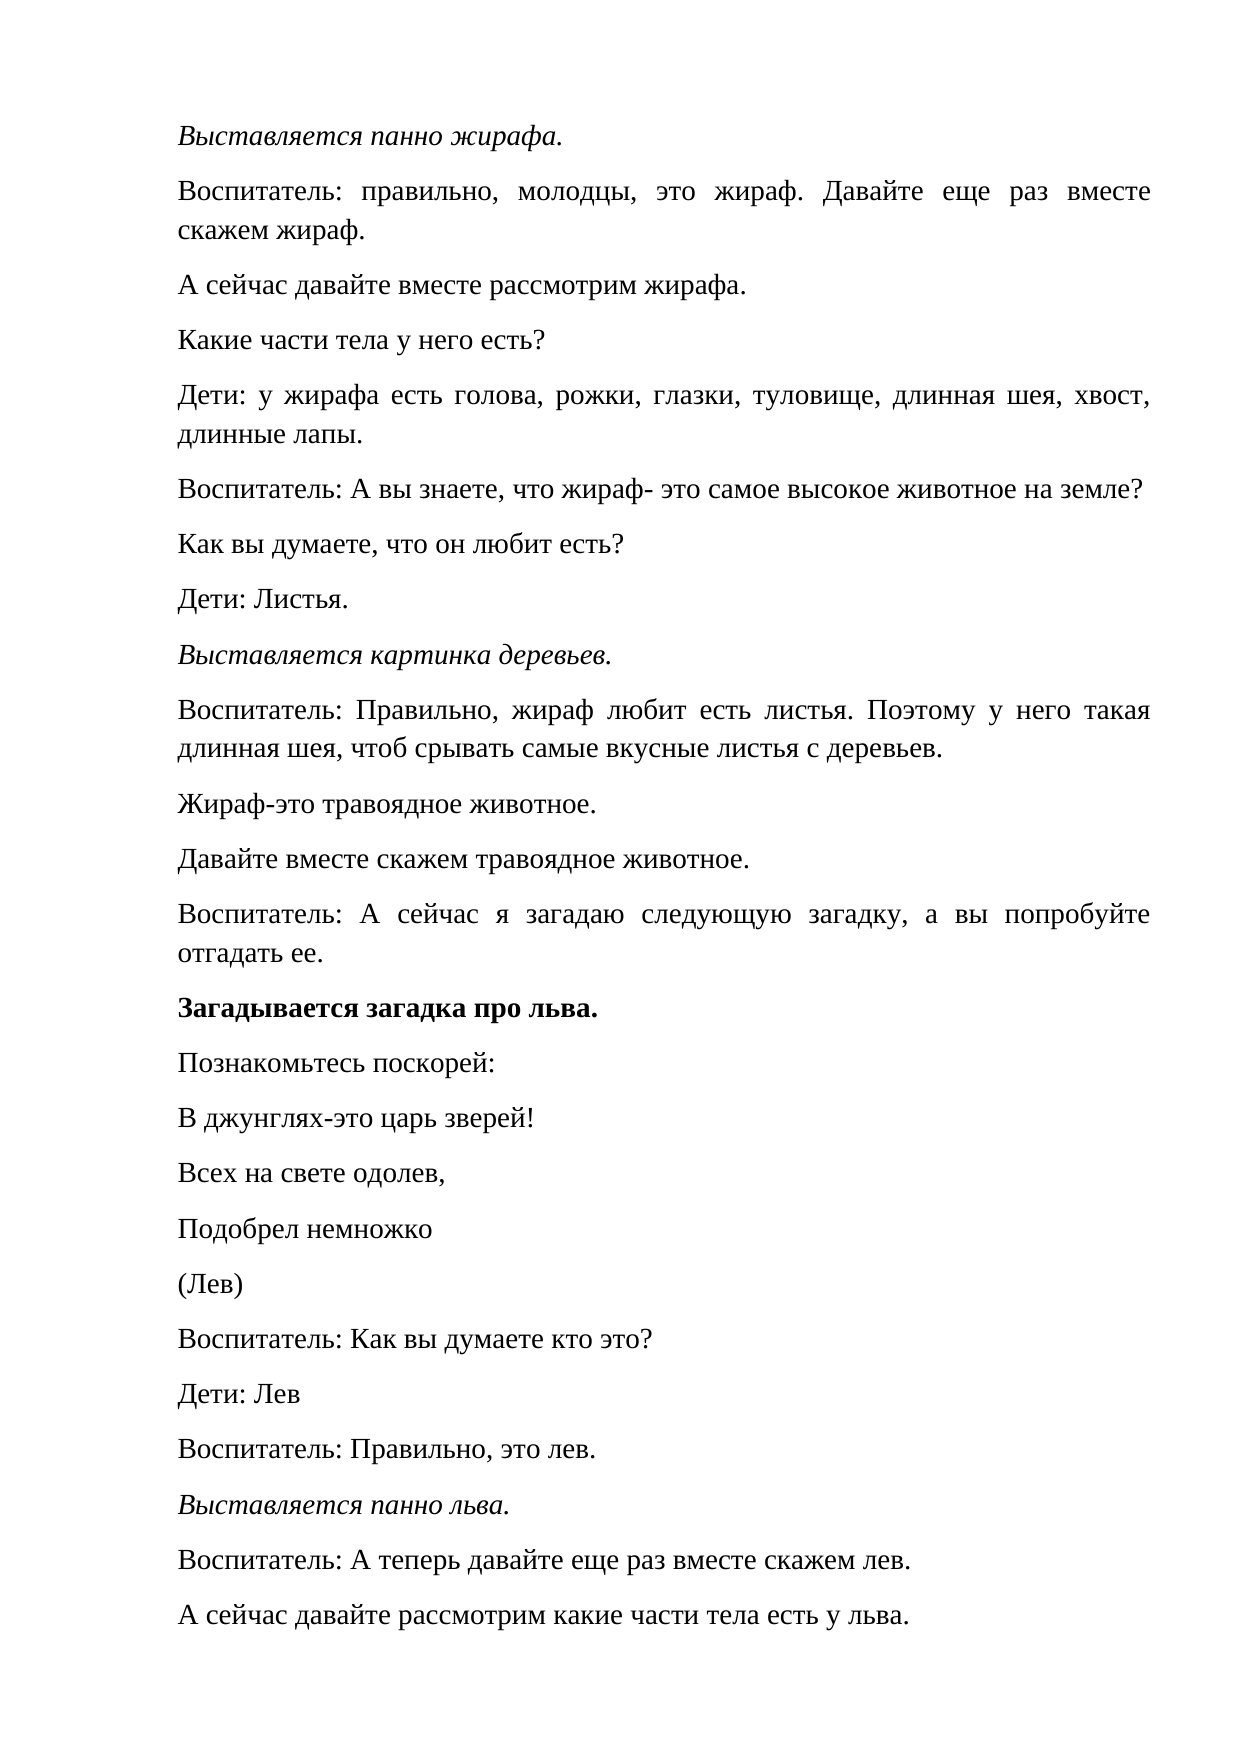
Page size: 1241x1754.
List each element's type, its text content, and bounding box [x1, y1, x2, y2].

text Дети: Лев [177, 1376, 1152, 1410]
text Воспитатель: А теперь давайте еще раз вместе скажем лев. [177, 1542, 1152, 1576]
text Воспитатель: А вы знаете, что жираф- это самое высокое животное на земле? [177, 471, 1152, 505]
text Как вы думаете, что он любит есть? [177, 526, 1152, 560]
text Дети: Листья. [177, 582, 1152, 615]
text Выставляется панно жирафа. [177, 118, 1152, 152]
text Воспитатель: Как вы думаете кто это? [177, 1321, 1152, 1355]
text Познакомьтесь поскорей: [177, 1045, 1152, 1079]
text Воспитатель: А сейчас я загадаю следующую загадку, а вы попробуйте отгадать ее. [177, 896, 1152, 968]
text А сейчас давайте рассмотрим какие части тела есть у льва. [177, 1597, 1152, 1631]
text Воспитатель: правильно, молодцы, это жираф. Давайте еще раз вместе скажем жираф. [177, 173, 1152, 245]
text Дети: у жирафа есть голова, рожки, глазки, туловище, длинная шея, хвост, длинные лапы. [177, 377, 1152, 449]
text А сейчас давайте вместе рассмотрим жирафа. [177, 267, 1152, 301]
text Выставляется панно льва. [177, 1487, 1152, 1520]
text Давайте вместе скажем травоядное животное. [177, 841, 1152, 874]
text Жираф-это травоядное животное. [177, 786, 1152, 819]
text Какие части тела у него есть? [177, 322, 1152, 356]
text (Лев) [177, 1266, 1152, 1299]
text Загадывается загадка про льва. [177, 990, 1152, 1023]
text В джунглях-это царь зверей! [177, 1100, 1152, 1134]
text Выставляется картинка деревьев. [177, 637, 1152, 670]
text Воспитатель: Правильно, жираф любит есть листья. Поэтому у него такая длинная шея, чтоб срывать самые вкусные листья с деревьев. [177, 692, 1152, 764]
text Воспитатель: Правильно, это лев. [177, 1432, 1152, 1465]
text Всех на свете одолев, [177, 1156, 1152, 1189]
text Подобрел немножко [177, 1211, 1152, 1244]
